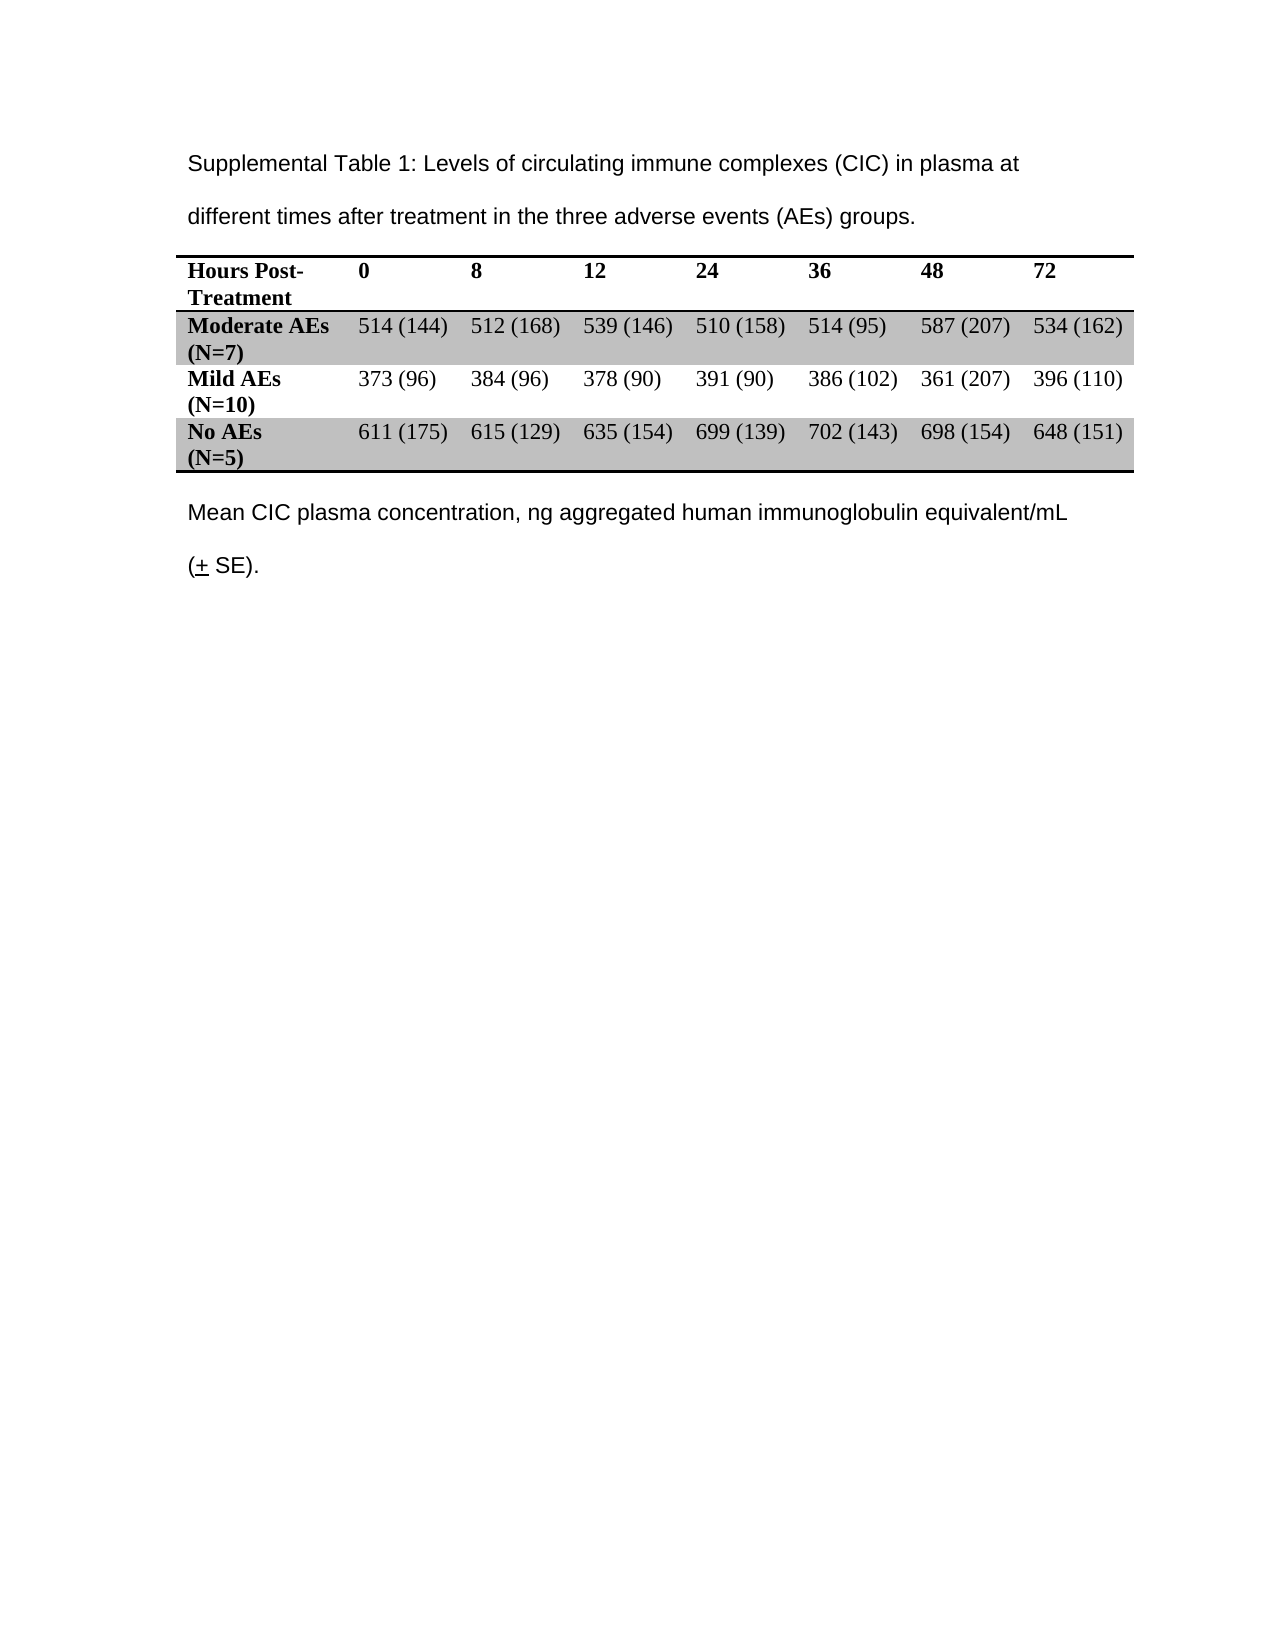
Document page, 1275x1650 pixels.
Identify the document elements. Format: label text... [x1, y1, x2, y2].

text Supplemental Table 1: Levels of circulating immune complexes (CIC) in plasma at different times after treatment in the three adverse events (AEs) groups. [187, 150, 1087, 229]
table_header 8 [459, 258, 572, 310]
table_cell 396 (110) [1022, 365, 1134, 418]
table_cell 635 (154) [572, 418, 684, 470]
table_cell 698 (154) [909, 418, 1022, 470]
text Mean CIC plasma concentration, ng aggregated human immunoglobulin equivalent/mL (+ SE). [187, 499, 1087, 578]
table_header 24 [684, 258, 797, 310]
table_cell 539 (146) [572, 312, 684, 365]
table_cell Moderate AEs (N=7) [176, 312, 347, 365]
table_cell 378 (90) [572, 365, 684, 418]
table_cell No AEs (N=5) [176, 418, 347, 470]
table_cell 373 (96) [347, 365, 459, 418]
table_header 0 [347, 258, 459, 310]
table_cell 611 (175) [347, 418, 459, 470]
table_cell 699 (139) [684, 418, 797, 470]
table_cell 386 (102) [797, 365, 909, 418]
table_cell 615 (129) [459, 418, 572, 470]
table_cell 514 (144) [347, 312, 459, 365]
table_cell 510 (158) [684, 312, 797, 365]
table_header Hours Post-Treatment [176, 258, 347, 310]
table_cell 587 (207) [909, 312, 1022, 365]
table_cell 512 (168) [459, 312, 572, 365]
table_cell Mild AEs (N=10) [176, 365, 347, 418]
table_cell 514 (95) [797, 312, 909, 365]
table_cell 534 (162) [1022, 312, 1134, 365]
table_header 12 [572, 258, 684, 310]
table_header 72 [1022, 258, 1134, 310]
table_cell 384 (96) [459, 365, 572, 418]
table_header 48 [909, 258, 1022, 310]
table_cell 361 (207) [909, 365, 1022, 418]
table_cell 391 (90) [684, 365, 797, 418]
table_header 36 [797, 258, 909, 310]
table_cell 648 (151) [1022, 418, 1134, 470]
table_cell 702 (143) [797, 418, 909, 470]
